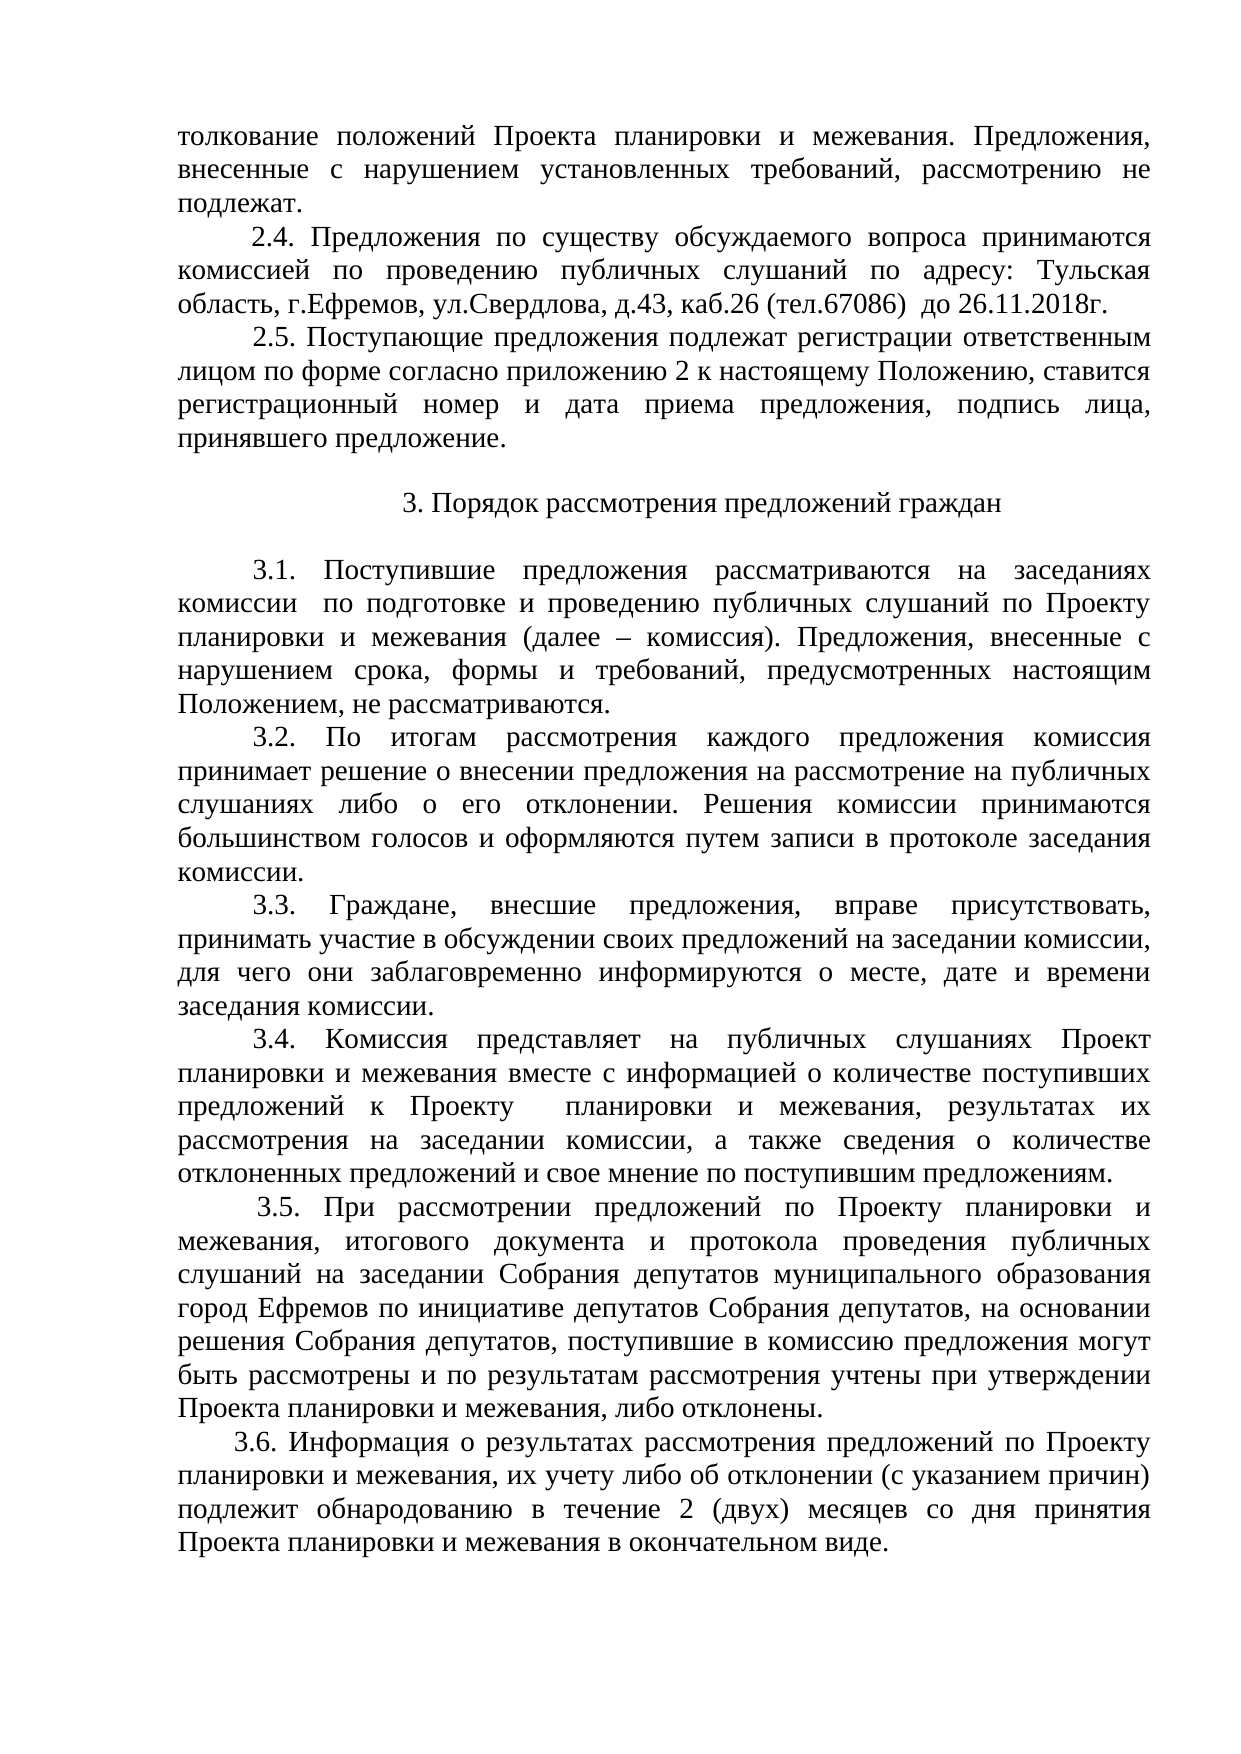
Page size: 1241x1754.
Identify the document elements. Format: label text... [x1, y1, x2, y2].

text 2.5. Поступающие предложения подлежат регистрации ответственным лицом по форме согласно приложению 2 к настоящему Положению, ставится регистрационный номер и дата приема предложения, подпись лица, принявшего предложение. [177, 319, 1152, 453]
text 2.4. Предложения по существу обсуждаемого вопроса принимаются комиссией по проведению публичных слушаний по адресу: Тульская область, г.Ефремов, ул.Свердлова, д.43, каб.26 (тел.67086) до 26.11.2018г. [177, 219, 1152, 319]
text 3.5. При рассмотрении предложений по Проекту планировки и межевания, итогового документа и протокола проведения публичных слушаний на заседании Собрания депутатов муниципального образования город Ефремов по инициативе депутатов Собрания депутатов, на основании решения Собрания депутатов, поступившие в комиссию предложения могут быть рассмотрены и по результатам рассмотрения учтены при утверждении Проекта планировки и межевания, либо отклонены. [177, 1189, 1152, 1424]
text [177, 118, 1152, 219]
text 3. Порядок рассмотрения предложений граждан [177, 485, 1152, 518]
text 3.3. Граждане, внесшие предложения, вправе присутствовать, принимать участие в обсуждении своих предложений на заседании комиссии, для чего они заблаговременно информируются о месте, дате и времени заседания комиссии. [177, 887, 1152, 1021]
text 3.1. Поступившие предложения рассматриваются на заседаниях комиссии по подготовке и проведению публичных слушаний по Проекту планировки и межевания (далее – комиссия). Предложения, внесенные с нарушением срока, формы и требований, предусмотренных настоящим Положением, не рассматриваются. [177, 552, 1152, 719]
text 3.2. По итогам рассмотрения каждого предложения комиссия принимает решение о внесении предложения на рассмотрение на публичных слушаниях либо о его отклонении. Решения комиссии принимаются большинством голосов и оформляются путем записи в протоколе заседания комиссии. [177, 719, 1152, 887]
text 3.4. Комиссия представляет на публичных слушаниях Проект планировки и межевания вместе с информацией о количестве поступивших предложений к Проекту планировки и межевания, результатах их рассмотрения на заседании комиссии, а также сведения о количестве отклоненных предложений и свое мнение по поступившим предложениям. [177, 1021, 1152, 1189]
text 3.6. Информация о результатах рассмотрения предложений по Проекту планировки и межевания, их учету либо об отклонении (с указанием причин) подлежит обнародованию в течение 2 (двух) месяцев со дня принятия Проекта планировки и межевания в окончательном виде. [177, 1424, 1152, 1558]
